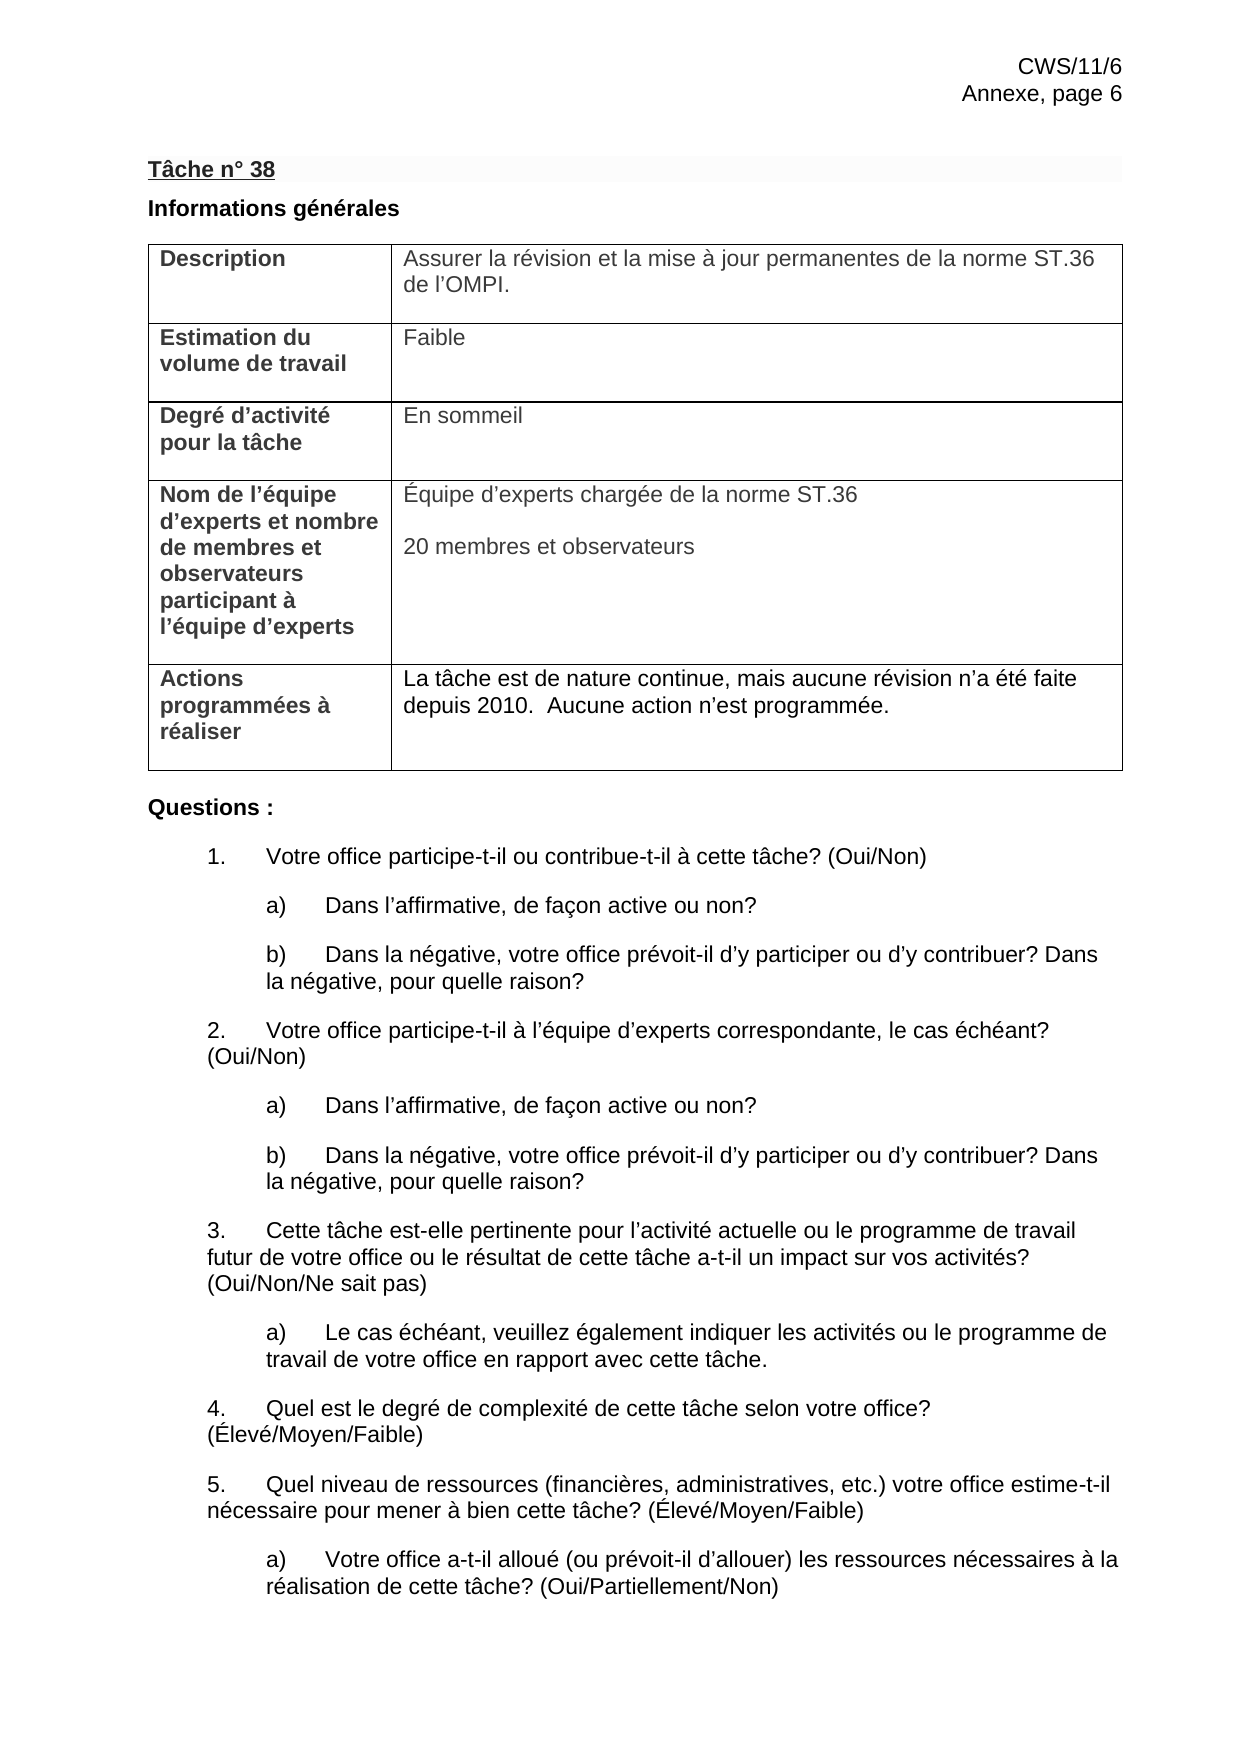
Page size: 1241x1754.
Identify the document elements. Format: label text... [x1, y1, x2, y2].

table_cell Estimation du volume de travail [149, 324, 391, 401]
table_header Description [149, 245, 391, 323]
table_cell En sommeil [392, 403, 1122, 480]
text Cette tâche est-elle pertinente pour l’activité actuelle ou le programme de travail futur de votre office ou le résultat de cette tâche a-t-il un impact sur vos activités? (Oui/Non/Ne sait pas) [207, 1217, 1122, 1296]
table_cell Équipe d’experts chargée de la norme ST.36 20 membres et observateurs [392, 481, 1122, 664]
table_cell Actions programmées à réaliser [149, 665, 391, 769]
text Informations générales [148, 195, 1122, 221]
text Quel est le degré de complexité de cette tâche selon votre office? (Élevé/Moyen/Faible) [207, 1395, 1122, 1448]
table_header Assurer la révision et la mise à jour permanentes de la norme ST.36 de l’OMPI. [392, 245, 1122, 323]
subtitle Tâche n° 38 [148, 156, 1122, 182]
text Quel niveau de ressources (financières, administratives, etc.) votre office estime-t-il nécessaire pour mener à bien cette tâche? (Élevé/Moyen/Faible) [207, 1471, 1122, 1523]
text Votre office participe-t-il à l’équipe d’experts correspondante, le cas échéant? (Oui/Non) [207, 1017, 1122, 1069]
table_cell La tâche est de nature continue, mais aucune révision n’a été faite depuis 2010. Aucune action n’est programmée. [392, 665, 1122, 769]
list Dans la négative, votre office prévoit-il d’y participer ou d’y contribuer? Dans la négative, pour quelle raison? [266, 1142, 1122, 1194]
table_cell Faible [392, 324, 1122, 401]
list Questions : [148, 793, 1122, 820]
table_cell Degré d’activité pour la tâche [149, 403, 391, 480]
list Dans l’affirmative, de façon active ou non? [266, 1092, 1122, 1119]
list Votre office a-t-il alloué (ou prévoit-il d’allouer) les ressources nécessaires à la réalisation de cette tâche? (Oui/Partiellement/Non) [266, 1546, 1122, 1599]
list Le cas échéant, veuillez également indiquer les activités ou le programme de travail de votre office en rapport avec cette tâche. [266, 1319, 1122, 1372]
list Dans la négative, votre office prévoit-il d’y participer ou d’y contribuer? Dans la négative, pour quelle raison? [266, 941, 1122, 994]
list Dans l’affirmative, de façon active ou non? [266, 892, 1122, 918]
list Votre office participe-t-il ou contribue-t-il à cette tâche? (Oui/Non) [207, 843, 1122, 869]
table_cell Nom de l’équipe d’experts et nombre de membres et observateurs participant à l’équipe d’experts [149, 481, 391, 664]
